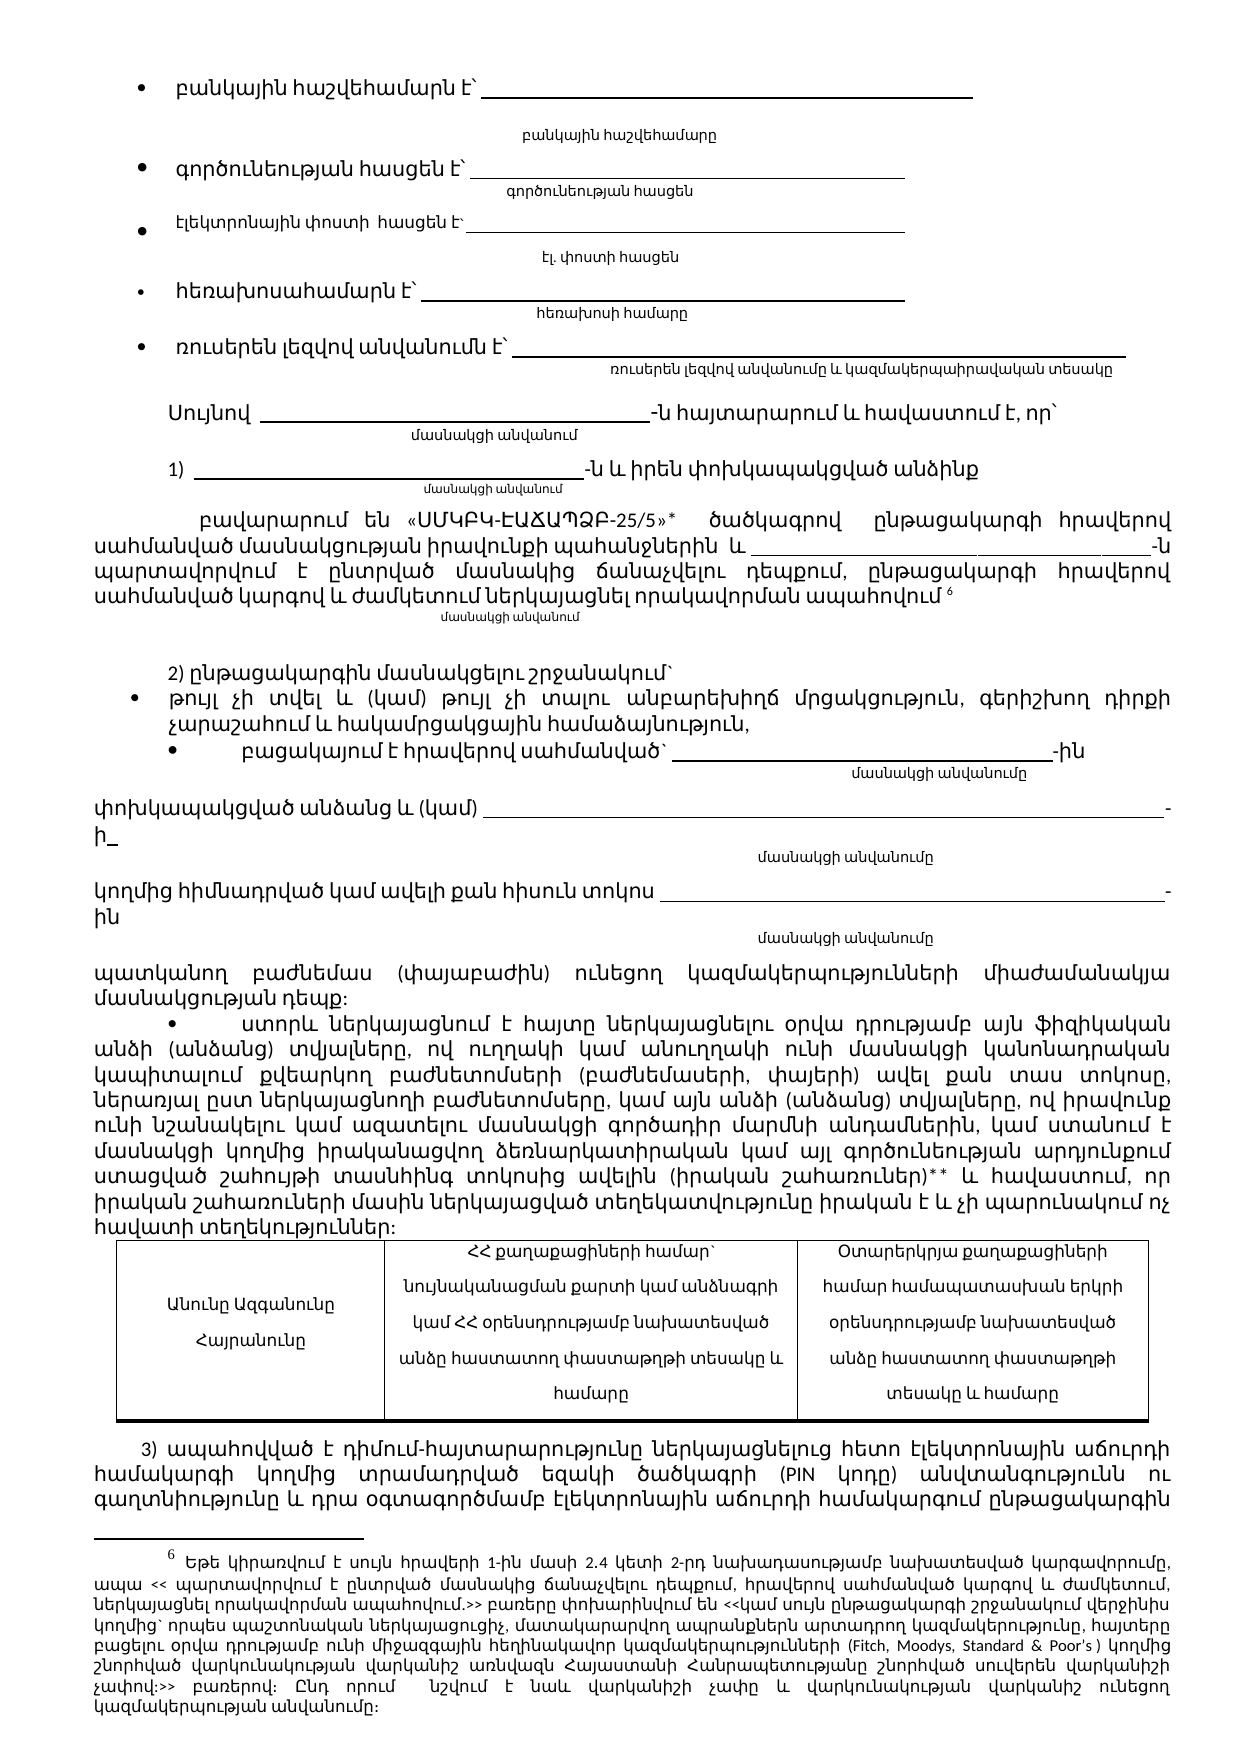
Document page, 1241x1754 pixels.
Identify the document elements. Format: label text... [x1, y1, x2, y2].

text մասնակցի անվանում [94, 482, 1171, 507]
text բավարարում են «ՍՄԿԲԿ-ԷԱՃԱՊՁԲ-25/5»* ծածկագրով ընթացակարգի հրավերով սահմանված մասնակցության իրավունքի պահանջներին և -ն պարտավորվում է ընտրված մասնակից ճանաչվելու դեպքում, ընթացակարգի հրավերով սահմանված կարգով և ժամկետում ներկայացնել որակավորման ապահովում [94, 507, 1171, 609]
text պատկանող բաժնեմաս (փայաբաժին) ունեցող կազմակերպությունների միաժամանակյա մասնակցության դեպք: [94, 960, 1171, 1011]
text 2) ընթացակարգին մասնակցելու շրջանակում` [94, 660, 1171, 685]
text գործունեության հասցեն [94, 182, 1171, 212]
table_header Անունը Ազգանունը Հայրանունը [117, 1241, 384, 1419]
text հեռախոսի համարը [462, 304, 1171, 334]
list էլեկտրոնային փոստի հասցեն է՝ [138, 212, 1171, 248]
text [94, 1436, 1171, 1512]
list գործունեության հասցեն է՝ [138, 156, 1171, 182]
text ռուսերեն լեզվով անվանումը և կազմակերպաիրավական տեսակը [536, 360, 1171, 391]
text փոխկապակցված անձանց և (կամ) -ի [94, 795, 1171, 848]
text 1) -ն և իրեն փոխկապակցված անձինք [94, 457, 1171, 482]
list ստորև ներկայացնում է հայտը ներկայացնելու օրվա դրությամբ այն ֆիզիկական անձի (անձանց) տվյալները, ով ուղղակի կամ անուղղակի ունի մասնակցի կանոնադրական կապիտալում քվեարկող բաժնետոմսերի (բաժնեմասերի, փայերի) ավել քան տաս տոկոսը, ներառյալ ըստ ներկայացնողի բաժնետոմսերը, կամ այն անձի (անձանց) տվյալները, ով իրավունք ունի նշանակելու կամ ազատելու մասնակցի գործադիր մարմնի անդամներին, կամ ստանում է մասնակցի կողմից իրականացվող ձեռնարկատիրական կամ այլ գործունեության արդյունքում ստացված շահույթի տասնհինգ տոկոսից ավելին (իրական շահառուներ)** և հավաստում, որ իրական շահառուների մասին ներկայացված տեղեկատվությունը իրական է և չի պարունակում ոչ հավատի տեղեկություններ: [94, 1011, 1171, 1240]
text մասնակցի անվանումը [94, 929, 1171, 960]
text Սույնով -ն հայտարարում և հավաստում է, որ՝ [94, 396, 1171, 426]
text բանկային հաշվեհամարը [94, 126, 1171, 156]
table_header ՀՀ քաղաքացիների համար` նույնականացման քարտի կամ անձնագրի կամ ՀՀ օրենսդրությամբ նախատեսված անձը հաստատող փաստաթղթի տեսակը և համարը [385, 1241, 797, 1419]
list ռուսերեն լեզվով անվանումն է՝ [138, 334, 1171, 360]
text կողմից հիմնադրված կամ ավելի քան հիսուն տոկոս -ին [94, 879, 1171, 929]
list բանկային հաշվեհամարն է՝ [138, 75, 1171, 126]
table_header Օտարերկրյա քաղաքացիների համար համապատասխան երկրի օրենսդրությամբ նախատեսված անձը հաստատող փաստաթղթի տեսակը և համարը [798, 1241, 1148, 1419]
text մասնակցի անվանումը [94, 764, 1171, 795]
text էլ. փոստի հասցեն [94, 248, 1171, 279]
list հեռախոսահամարն է՝ [138, 279, 1171, 304]
text մասնակցի անվանում [94, 426, 1171, 457]
text մասնակցի անվանումը [94, 848, 1171, 879]
list թույլ չի տվել և (կամ) թույլ չի տալու անբարեխիղճ մրցակցություն, գերիշխող դիրքի չարաշահում և հակամրցակցային համաձայնություն, [131, 685, 1171, 736]
list բացակայում է հրավերով սահմանված` -ին [94, 736, 1171, 764]
text մասնակցի անվանում [94, 609, 1171, 634]
